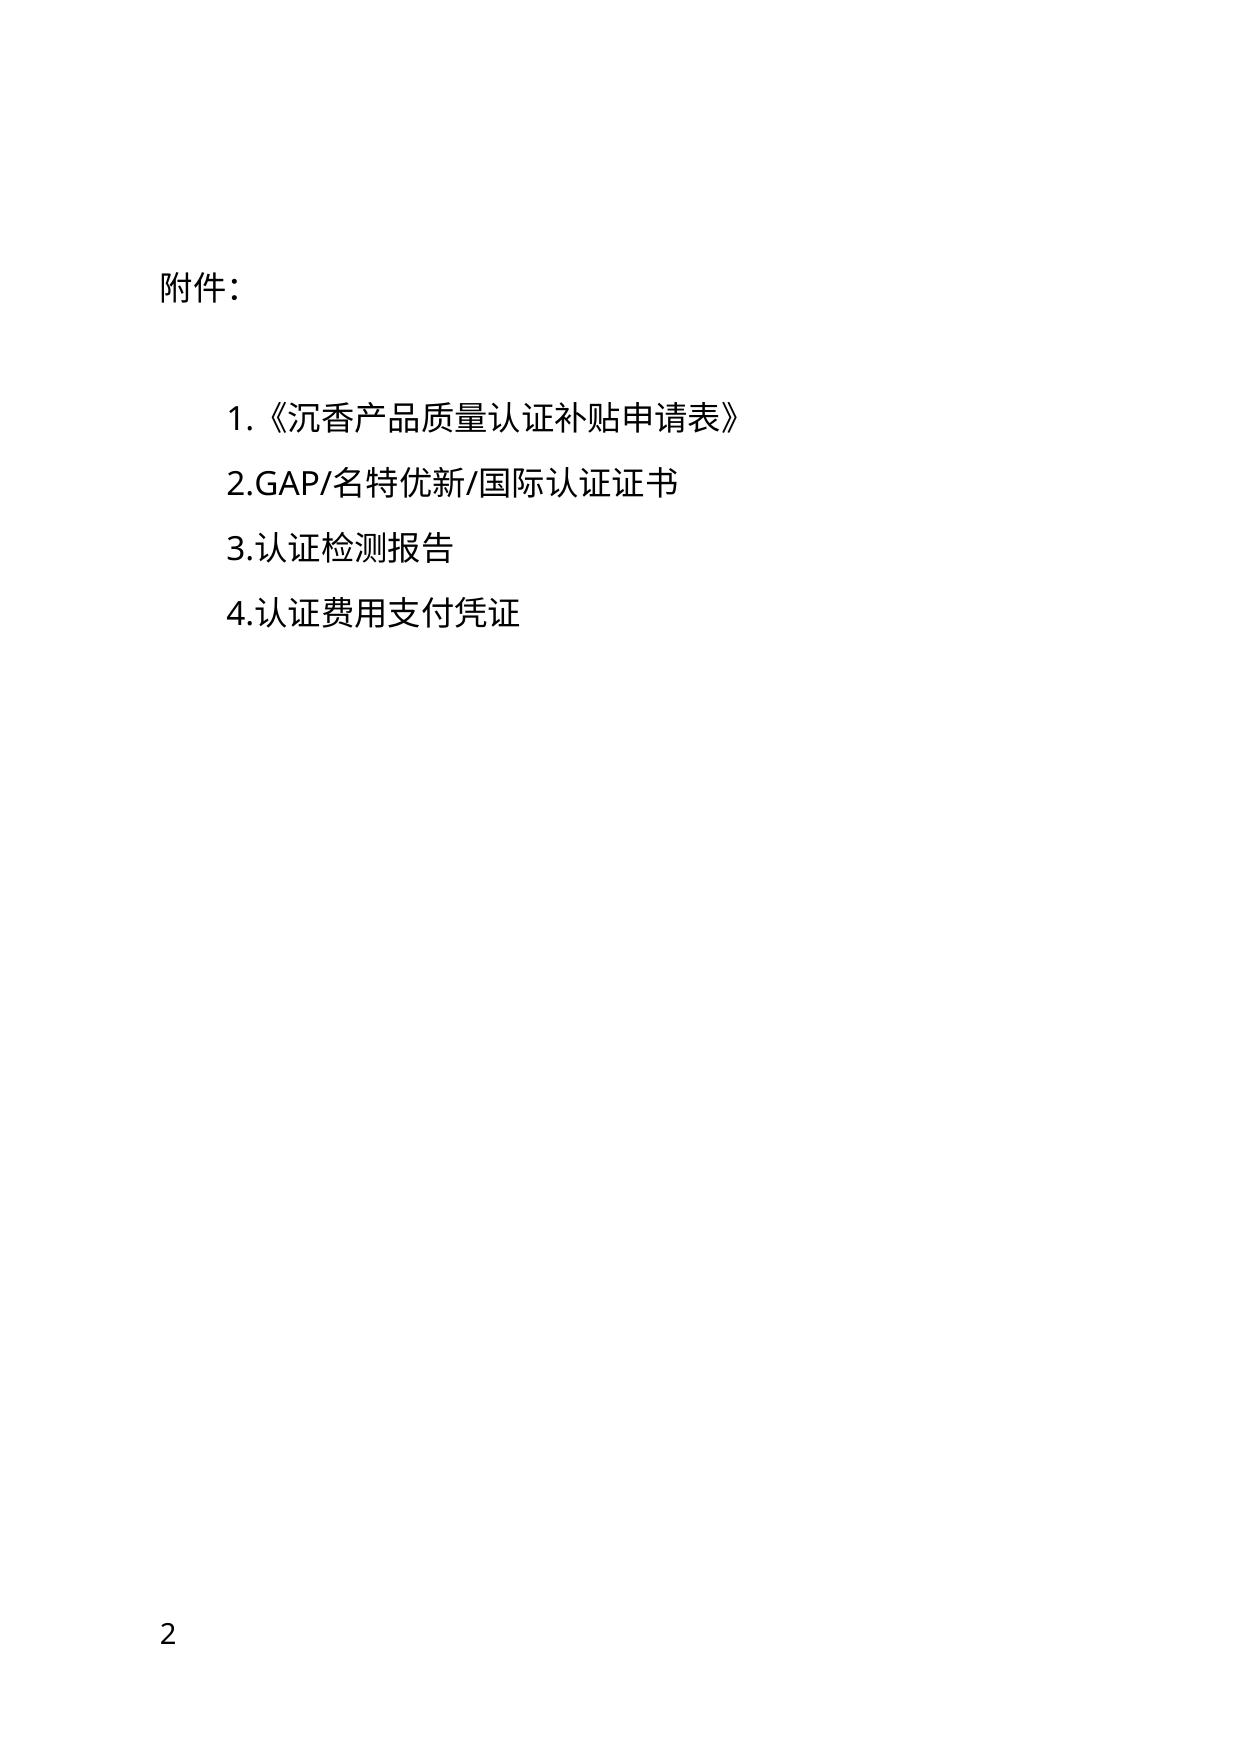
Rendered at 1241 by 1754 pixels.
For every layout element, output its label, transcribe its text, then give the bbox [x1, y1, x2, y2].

text 附件： [159, 253, 1081, 318]
text 2.GAP/名特优新/国际认证证书 [159, 448, 1081, 513]
text 1.《沉香产品质量认证补贴申请表》 [159, 383, 1081, 448]
text 4.认证费用支付凭证 [159, 578, 1081, 643]
text 3.认证检测报告 [159, 513, 1081, 578]
